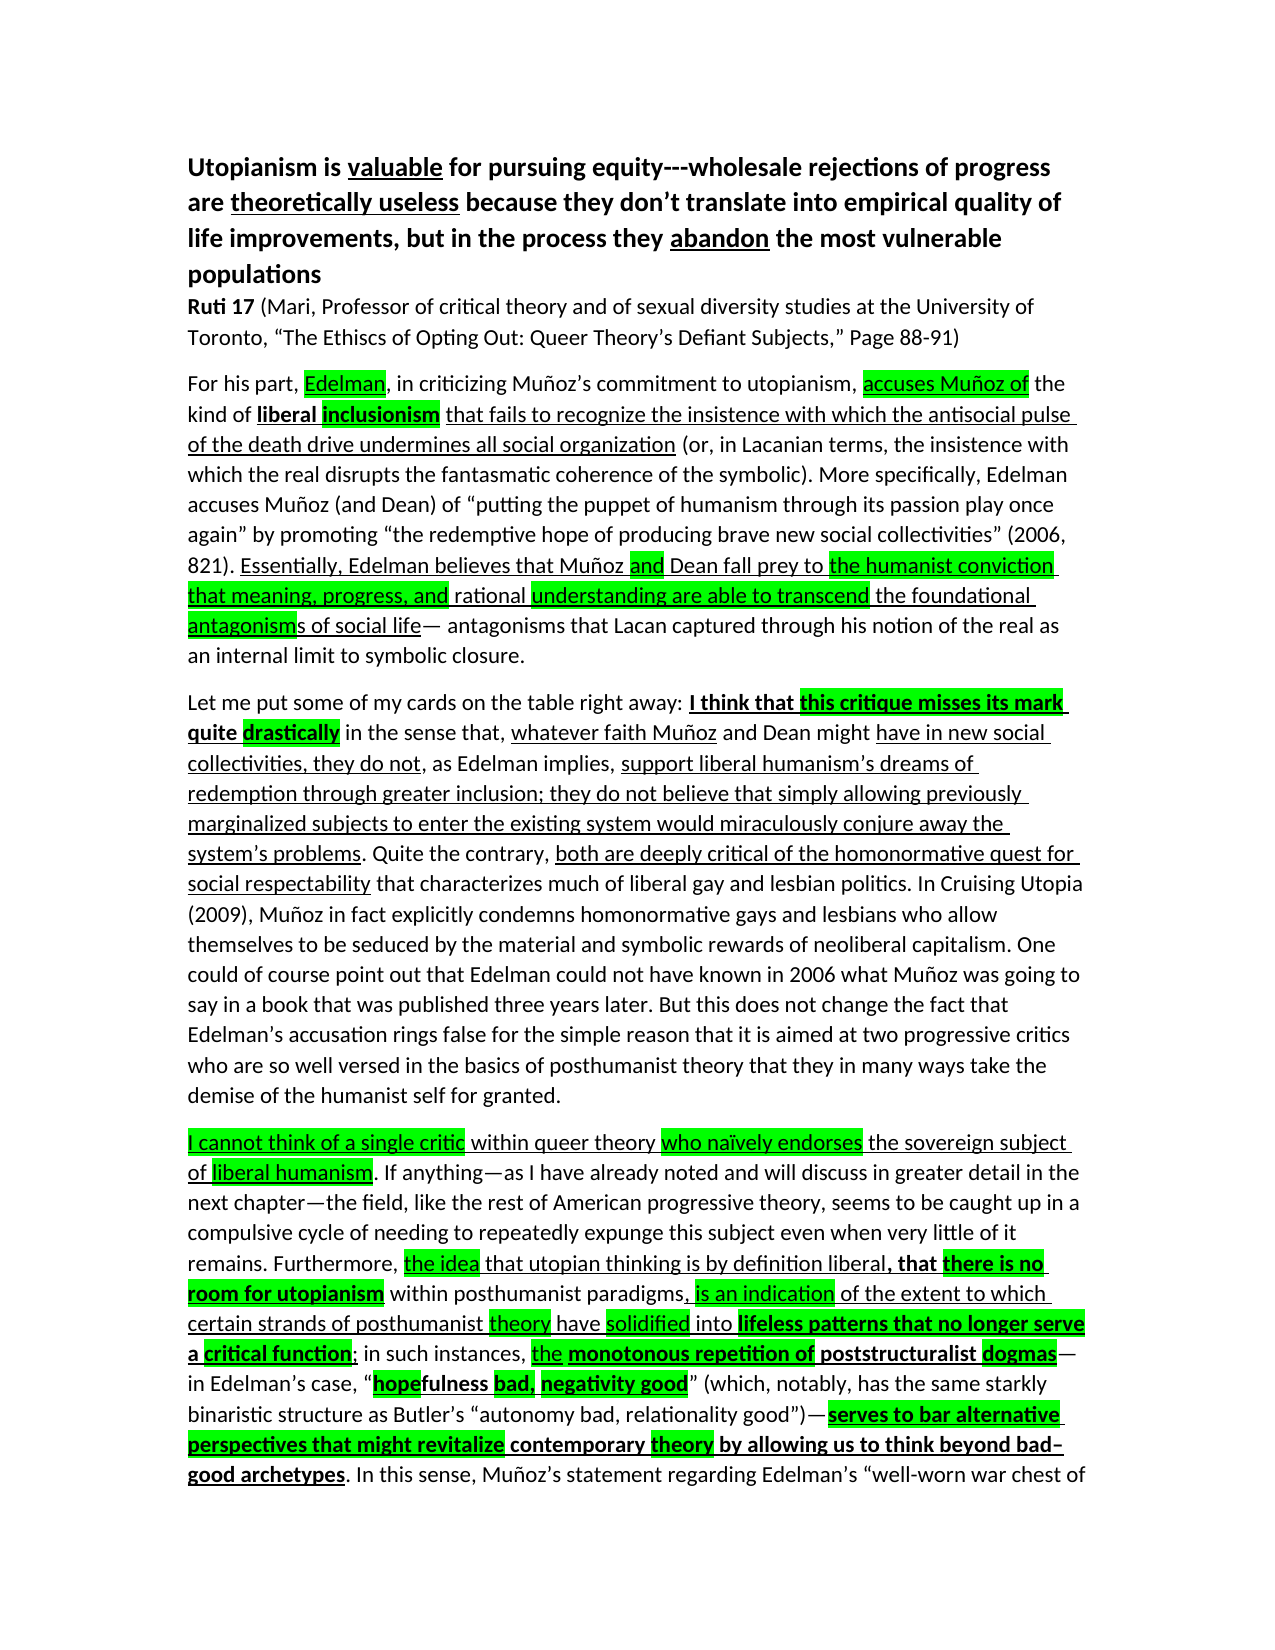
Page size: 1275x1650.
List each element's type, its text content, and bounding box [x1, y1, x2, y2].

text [187, 1128, 1087, 1488]
text Ruti 17 (Mari, Professor of critical theory and of sexual diversity studies at the University of Toronto, “The Ethiscs of Opting Out: Queer Theory’s Defiant Subjects,” Page 88-91) [187, 292, 1087, 351]
text Let me put some of my cards on the table right away: I think that this critique misses its mark quite drastically in the sense that, whatever faith Muñoz and Dean might have in new social collectivities, they do not, as Edelman implies, support liberal humanism’s dreams of redemption through greater inclusion; they do not believe that simply allowing previously marginalized subjects to enter the existing system would miraculously conjure away the system’s problems. Quite the contrary, both are deeply critical of the homonormative quest for social respectability that characterizes much of liberal gay and lesbian politics. In Cruising Utopia (2009), Muñoz in fact explicitly condemns homonormative gays and lesbians who allow themselves to be seduced by the material and symbolic rewards of neoliberal capitalism. One could of course point out that Edelman could not have known in 2006 what Muñoz was going to say in a book that was published three years later. But this does not change the fact that Edelman’s accusation rings false for the simple reason that it is aimed at two progressive critics who are so well versed in the basics of posthumanist theory that they in many ways take the demise of the humanist self for granted. [187, 688, 1087, 1109]
text For his part, Edelman, in criticizing Muñoz’s commitment to utopianism, accuses Muñoz of the kind of liberal inclusionism that fails to recognize the insistence with which the antisocial pulse of the death drive undermines all social organization (or, in Lacanian terms, the insistence with which the real disrupts the fantasmatic coherence of the symbolic). More specifically, Edelman accuses Muñoz (and Dean) of “putting the puppet of humanism through its passion play once again” by promoting “the redemptive hope of producing brave new social collectivities” (2006, 821). Essentially, Edelman believes that Muñoz and Dean fall prey to the humanist conviction that meaning, progress, and rational understanding are able to transcend the foundational antagonisms of social life— antagonisms that Lacan captured through his notion of the real as an internal limit to symbolic closure. [187, 369, 1087, 669]
subtitle Utopianism is valuable for pursuing equity---wholesale rejections of progress are theoretically useless because they don’t translate into empirical quality of life improvements, but in the process they abandon the most vulnerable populations [187, 150, 1087, 290]
